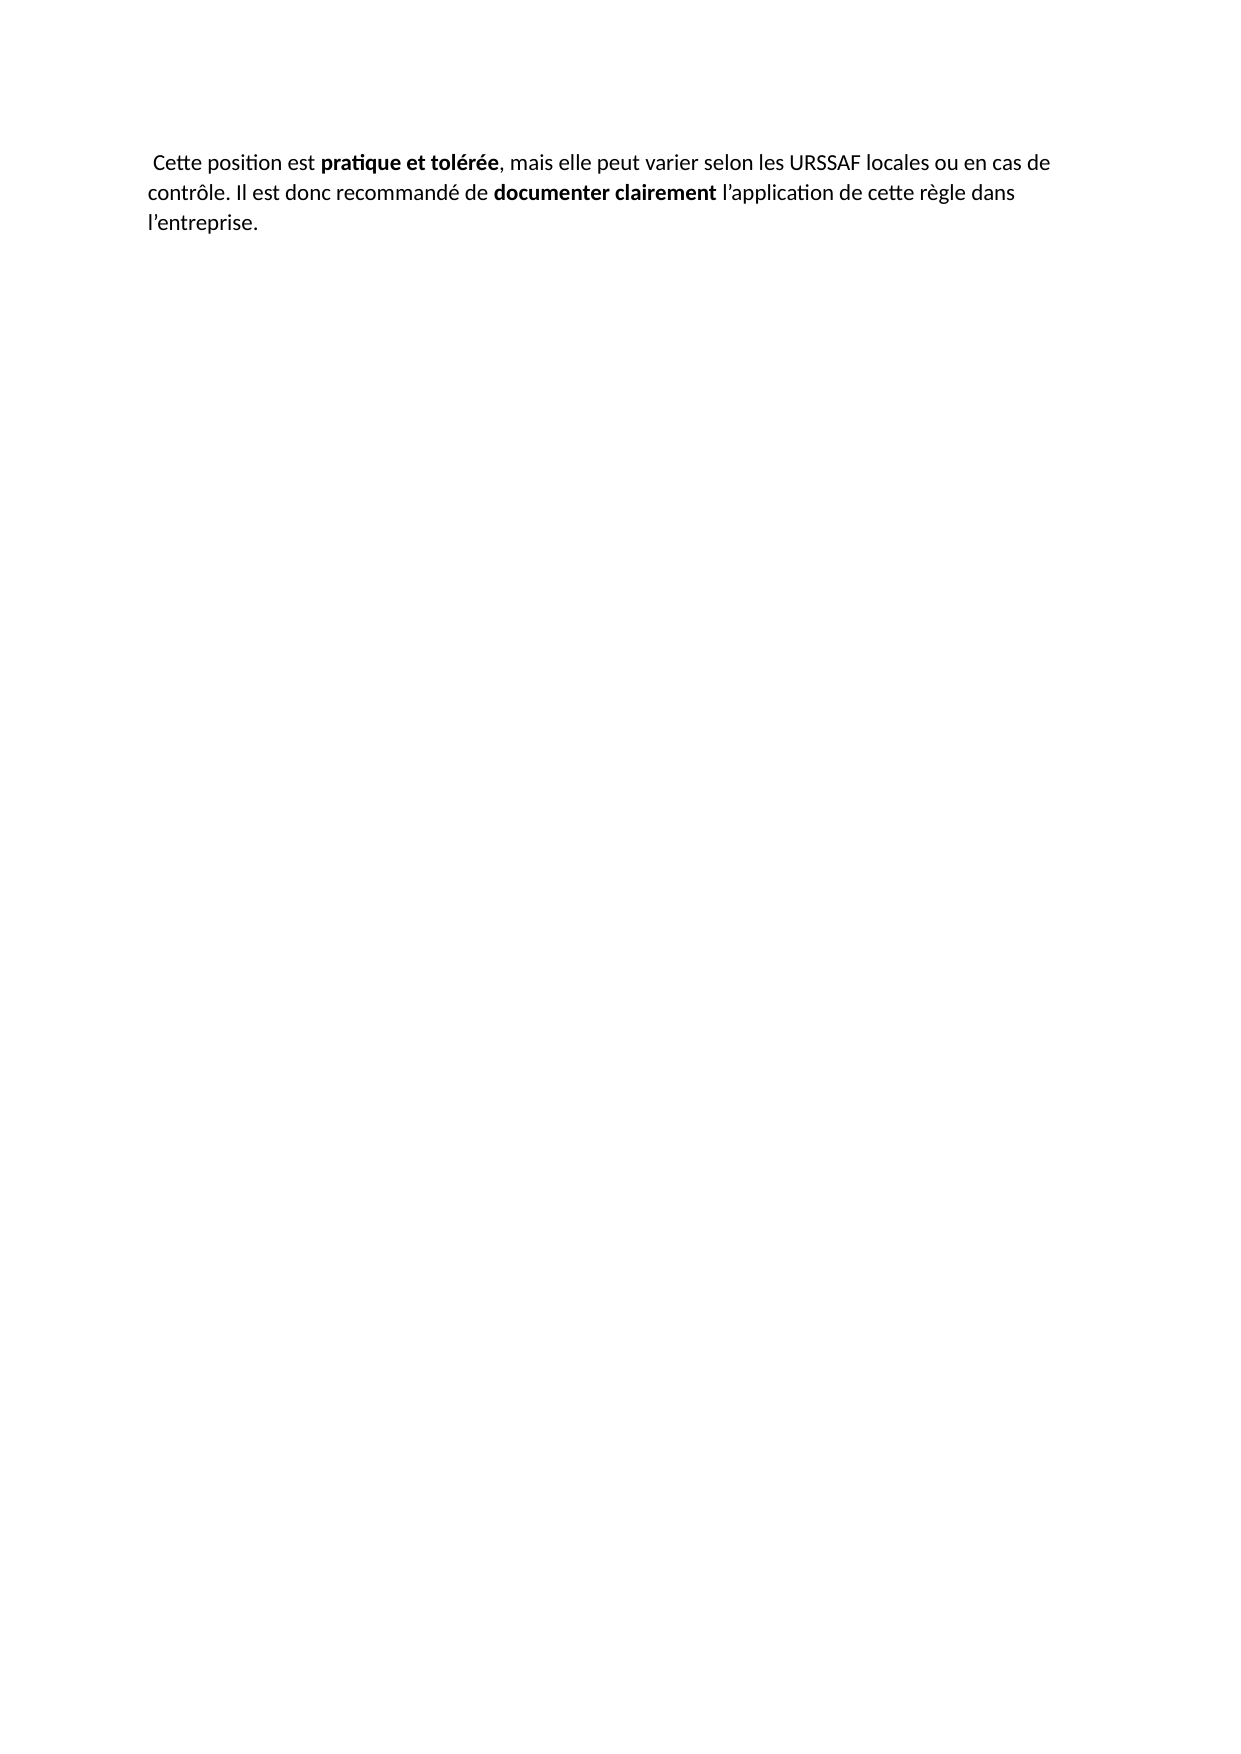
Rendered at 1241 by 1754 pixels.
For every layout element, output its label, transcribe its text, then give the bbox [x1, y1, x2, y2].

text Cette position est pratique et tolérée, mais elle peut varier selon les URSSAF locales ou en cas de contrôle. Il est donc recommandé de documenter clairement l’application de cette règle dans l’entreprise. [148, 148, 1093, 236]
